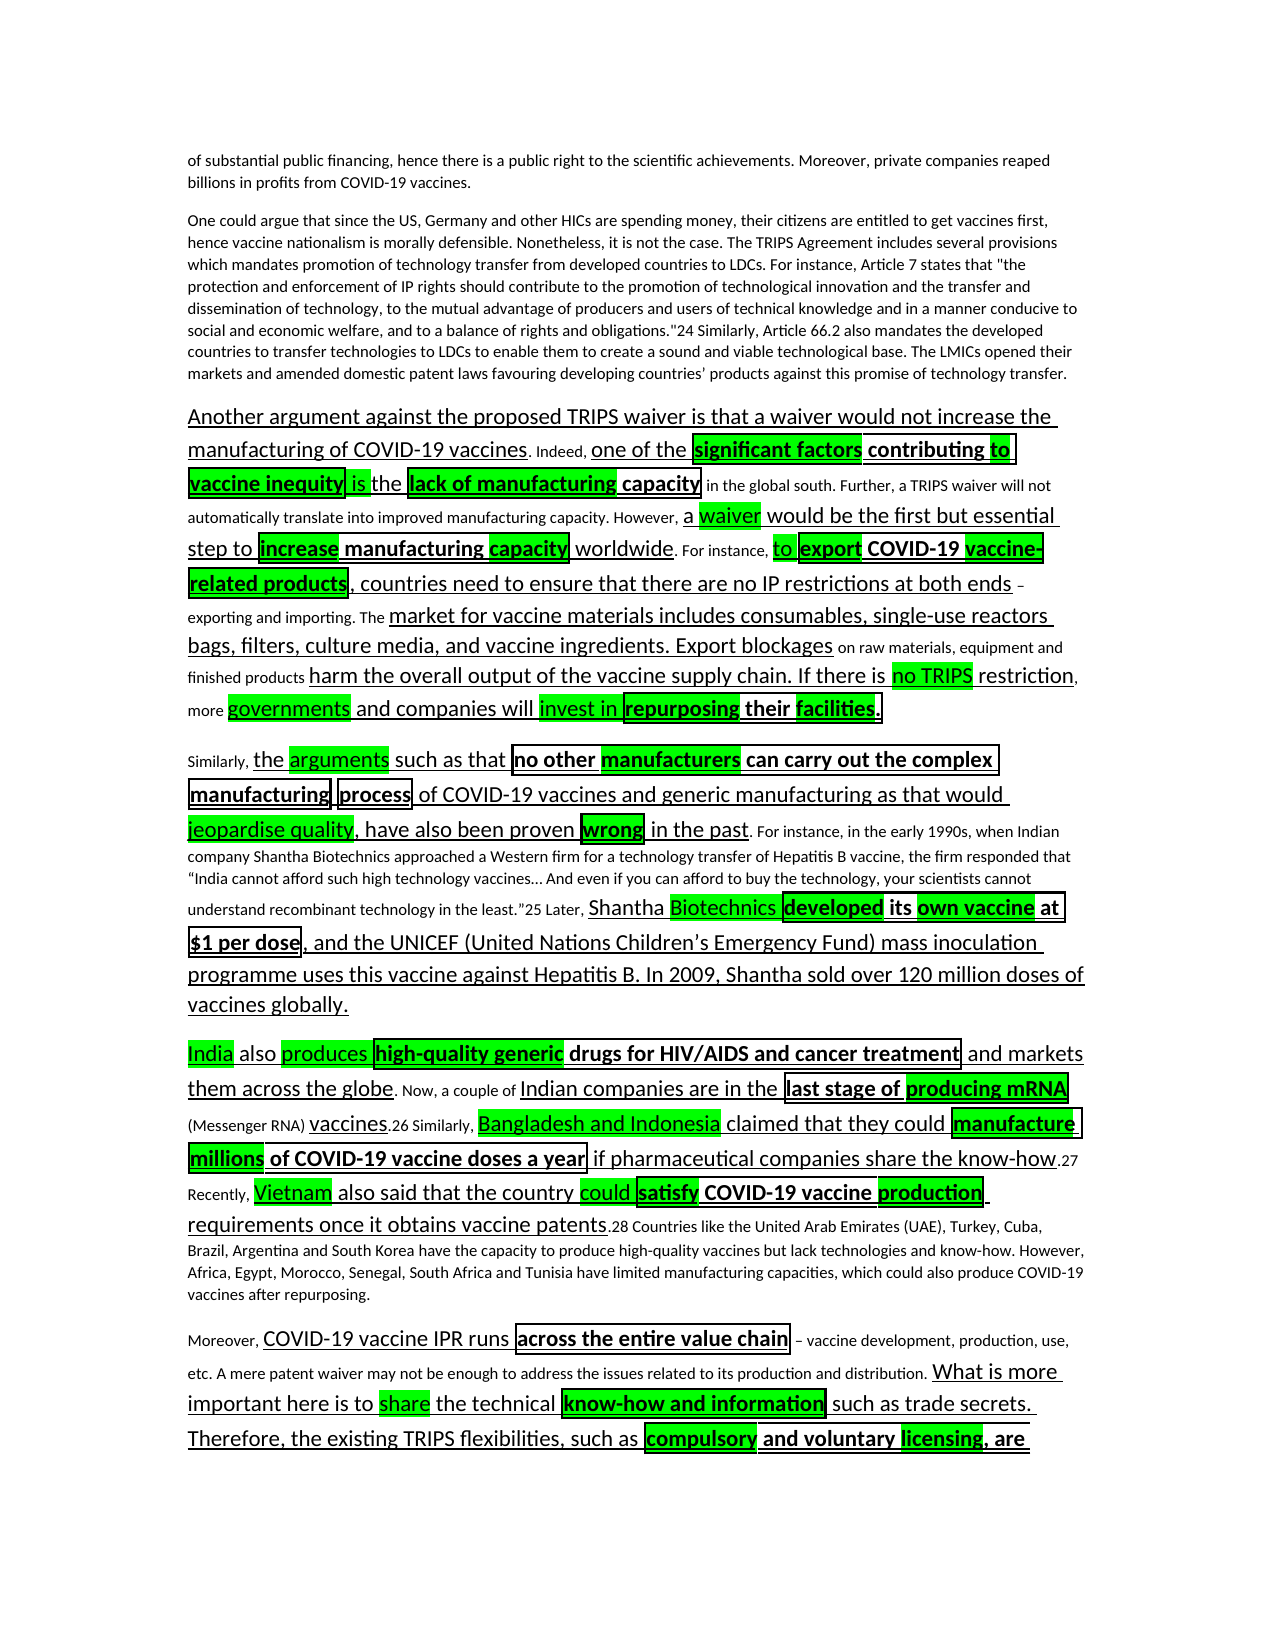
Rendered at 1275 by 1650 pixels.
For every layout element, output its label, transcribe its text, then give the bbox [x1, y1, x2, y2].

text Similarly, the arguments such as that no other manufacturers can carry out the complex manufacturing process of COVID-19 vaccines and generic manufacturing as that would jeopardise quality, have also been proven wrong in the past. For instance, in the early 1990s, when Indian company Shantha Biotechnics approached a Western firm for a technology transfer of Hepatitis B vaccine, the firm responded that “India cannot afford such high technology vaccines… And even if you can afford to buy the technology, your scientists cannot understand recombinant technology in the least.”25 Later, Shantha Biotechnics developed its own vaccine at $1 per dose, and the UNICEF (United Nations Children’s Emergency Fund) mass inoculation programme uses this vaccine against Hepatitis B. In 2009, Shantha sold over 120 million doses of vaccines globally. [187, 743, 1087, 1019]
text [187, 1322, 1087, 1454]
text Another argument against the proposed TRIPS waiver is that a waiver would not increase the manufacturing of COVID-19 vaccines. Indeed, one of the significant factors contributing to vaccine inequity is the lack of manufacturing capacity in the global south. Further, a TRIPS waiver will not automatically translate into improved manufacturing capacity. However, a waiver would be the first but essential step to increase manufacturing capacity worldwide. For instance, to export COVID-19 vaccine-related products, countries need to ensure that there are no IP restrictions at both ends – exporting and importing. The market for vaccine materials includes consumables, single-use reactors bags, filters, culture media, and vaccine ingredients. Export blockages on raw materials, equipment and finished products harm the overall output of the vaccine supply chain. If there is no TRIPS restriction, more governments and companies will invest in repurposing their facilities. [187, 402, 1087, 724]
text India also produces high-quality generic drugs for HIV/AIDS and cancer treatment and markets them across the globe. Now, a couple of Indian companies are in the last stage of producing mRNA (Messenger RNA) vaccines.26 Similarly, Bangladesh and Indonesia claimed that they could manufacture millions of COVID-19 vaccine doses a year if pharmaceutical companies share the know-how.27 Recently, Vietnam also said that the country could satisfy COVID-19 vaccine production requirements once it obtains vaccine patents.28 Countries like the United Arab Emirates (UAE), Turkey, Cuba, Brazil, Argentina and South Korea have the capacity to produce high-quality vaccines but lack technologies and know-how. However, Africa, Egypt, Morocco, Senegal, South Africa and Tunisia have limited manufacturing capacities, which could also produce COVID-19 vaccines after repurposing. [187, 1037, 1087, 1304]
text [187, 150, 1087, 192]
text One could argue that since the US, Germany and other HICs are spending money, their citizens are entitled to get vaccines first, hence vaccine nationalism is morally defensible. Nonetheless, it is not the case. The TRIPS Agreement includes several provisions which mandates promotion of technology transfer from developed countries to LDCs. For instance, Article 7 states that "the protection and enforcement of IP rights should contribute to the promotion of technological innovation and the transfer and dissemination of technology, to the mutual advantage of producers and users of technical knowledge and in a manner conducive to social and economic welfare, and to a balance of rights and obligations."24 Similarly, Article 66.2 also mandates the developed countries to transfer technologies to LDCs to enable them to create a sound and viable technological base. The LMICs opened their markets and amended domestic patent laws favouring developing countries’ products against this promise of technology transfer. [187, 210, 1087, 384]
